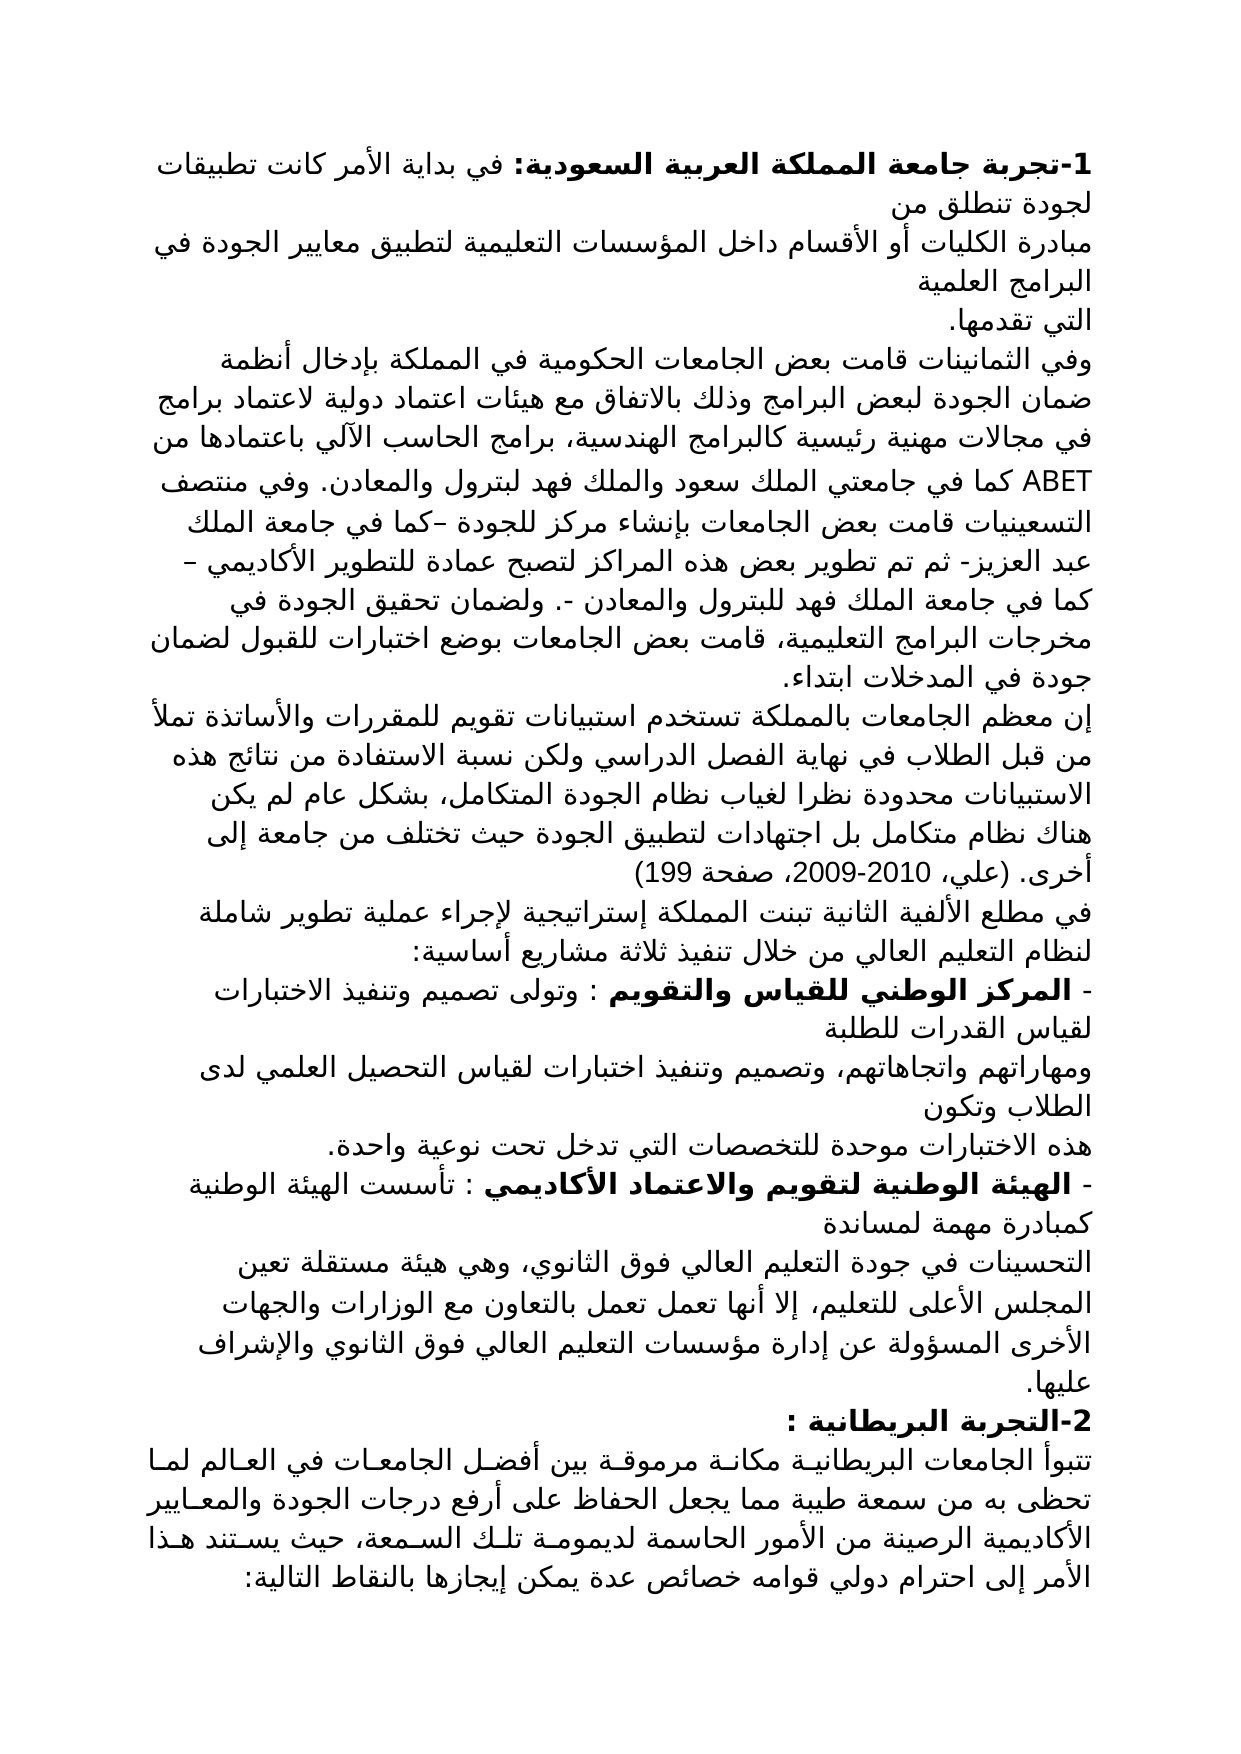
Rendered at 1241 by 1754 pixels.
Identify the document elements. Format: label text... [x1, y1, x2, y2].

text ومهاراتهم واتجاهاتهم، وتصميم وتنفيذ اختبارات لقياس التحصيل العلمي لدى الطلاب وتكون [148, 1051, 1093, 1124]
text - الهيئة الوطنية لتقويم والاعتماد الأكاديمي : تأسست الهيئة الوطنية كمبادرة مهمة لمساندة [148, 1168, 1093, 1241]
text التي تقدمها. [148, 303, 1093, 337]
text - المركز الوطني للقياس والتقويم : وتولى تصميم وتنفيذ الاختبارات لقياس القدرات للطلبة [148, 973, 1093, 1046]
text مبادرة الكليات أو الأقسام داخل المؤسسات التعليمية لتطبيق معايير الجودة في البرامج العلمية [148, 226, 1093, 298]
text 1-تجربة جامعة المملكة العربية السعودية: في بداية الأمر كانت تطبيقات لجودة تنطلق من [148, 148, 1093, 221]
text هذه الاختبارات موحدة للتخصصات التي تدخل تحت نوعية واحدة. [148, 1129, 1093, 1163]
text في مطلع الألفية الثانية تبنت المملكة إستراتيجية لإجراء عملية تطوير شاملة لنظام التعليم العالي من خلال تنفيذ ثلاثة مشاريع أساسية: [148, 895, 1093, 968]
text التحسينات في جودة التعليم العالي فوق الثانوي، وهي هيئة مستقلة تعين المجلس الأعلى للتعليم، إلا أنها تعمل تعمل بالتعاون مع الوزارات والجهات الأخرى المسؤولة عن إدارة مؤسسات التعليم العالي فوق الثانوي والإشراف عليها. [148, 1246, 1093, 1399]
text 2-التجربة البريطانية : [148, 1404, 1093, 1438]
text تتبوأ الجامعات البريطانية مكانة مرموقة بين أفضل الجامعات في العالم لما تحظى به من سمعة طيبة مما يجعل الحفاظ على أرفع درجات الجودة والمعايير الأكاديمية الرصينة من الأمور الحاسمة لديمومة تلك السمعة، حيث يستند هذا الأمر إلى احترام دولي قوامه خصائص عدة يمكن إيجازها بالنقاط التالية: [148, 1443, 1093, 1594]
text وفي الثمانينات قامت بعض الجامعات الحكومية في المملكة بإدخال أنظمة ضمان الجودة لبعض البرامج وذلك بالاتفاق مع هيئات اعتماد دولية لاعتماد برامج في مجالات مهنية رئيسية كالبرامج الهندسية، برامج الحاسب الآلي باعتمادها من ABET كما في جامعتي الملك سعود والملك فهد لبترول والمعادن. وفي منتصف التسعينيات قامت بعض الجامعات بإنشاء مركز للجودة –كما في جامعة الملك عبد العزيز- ثم تم تطوير بعض هذه المراكز لتصبح عمادة للتطوير الأكاديمي –كما في جامعة الملك فهد للبترول والمعادن -. ولضمان تحقيق الجودة في مخرجات البرامج التعليمية، قامت بعض الجامعات بوضع اختبارات للقبول لضمان جودة في المدخلات ابتداء. [148, 342, 1093, 695]
text إن معظم الجامعات بالمملكة تستخدم استبيانات تقويم للمقررات والأساتذة تملأ من قبل الطلاب في نهاية الفصل الدراسي ولكن نسبة الاستفادة من نتائج هذه الاستبيانات محدودة نظرا لغياب نظام الجودة المتكامل، بشكل عام لم يكن هناك نظام متكامل بل اجتهادات لتطبيق الجودة حيث تختلف من جامعة إلى أخرى. [148, 700, 1093, 890]
